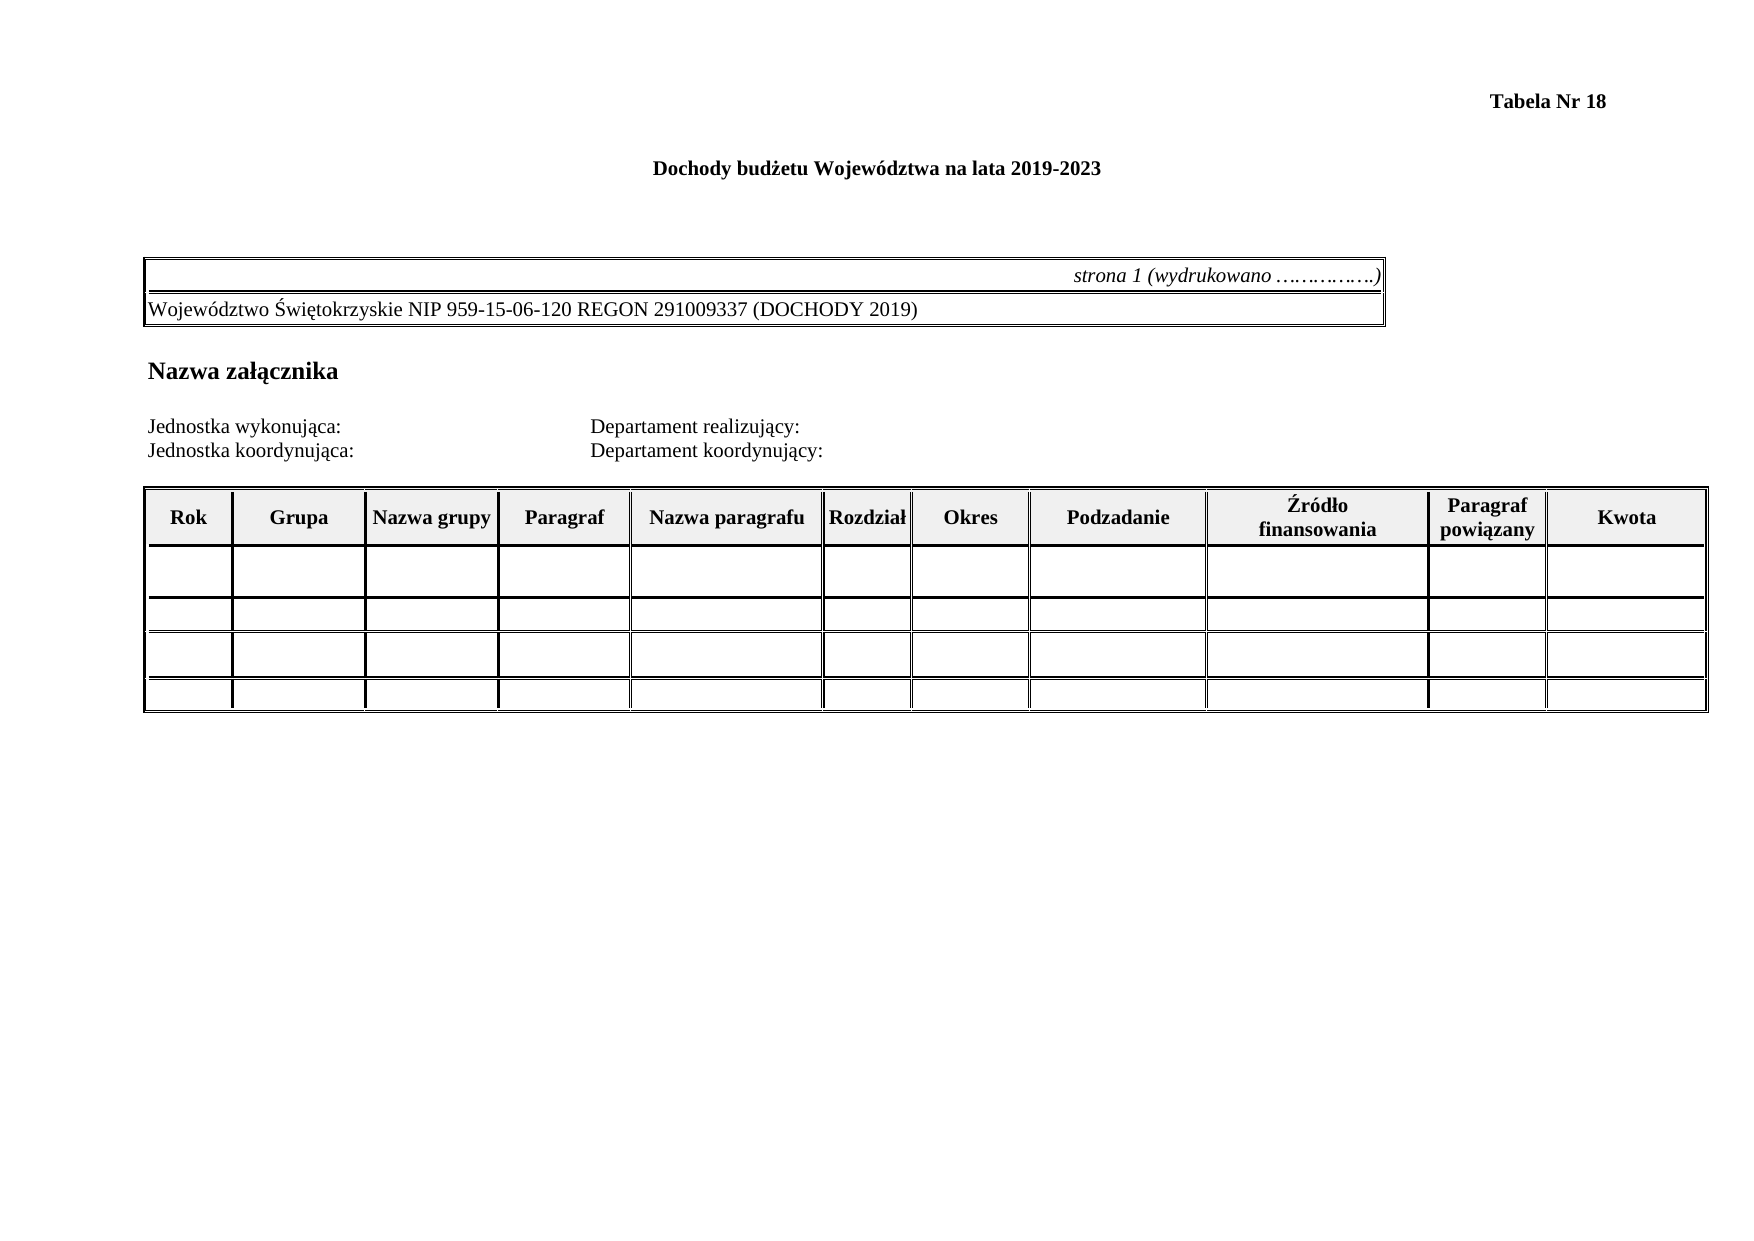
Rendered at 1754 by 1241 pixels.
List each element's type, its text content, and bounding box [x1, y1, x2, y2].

table_cell [825, 599, 910, 629]
table_cell [1546, 676, 1706, 710]
table_cell [1208, 547, 1427, 596]
table_cell [632, 547, 821, 596]
table_cell [1031, 633, 1205, 676]
table_cell [234, 547, 364, 596]
table_header Podzadanie [1030, 490, 1207, 544]
table_header Nazwa paragrafu [631, 488, 823, 544]
table_cell [1428, 680, 1546, 710]
table_header Źródło finansowania [1207, 490, 1428, 544]
table_cell [146, 544, 231, 596]
table_cell [365, 680, 498, 710]
table_cell [1548, 630, 1706, 676]
table_header Rok [146, 490, 232, 544]
table_cell Województwo Świętokrzyskie NIP 959-15-06-120 REGON 291009337 (DOCHODY 2019) [146, 290, 1383, 324]
table_cell [500, 633, 629, 676]
table_cell [498, 680, 631, 710]
table_cell [1208, 633, 1427, 676]
table_cell [146, 596, 231, 629]
table_header Paragraf powiązany [1428, 490, 1546, 544]
text Jednostka wykonująca: Departament realizujący: [148, 414, 1606, 438]
table_cell [1030, 680, 1207, 710]
table_cell [632, 599, 821, 629]
table_cell [1031, 599, 1205, 629]
table_cell [234, 599, 364, 629]
table_cell [146, 630, 231, 676]
table_cell [367, 633, 497, 676]
table_cell [1031, 547, 1205, 596]
table_header strona 1 (wydrukowano …………….) [146, 260, 1383, 290]
table_cell [232, 680, 365, 710]
table_cell [911, 680, 1029, 710]
table_cell [1548, 596, 1705, 629]
text Dochody budżetu Województwa na lata 2019-2023 [148, 156, 1606, 180]
table_cell [1430, 599, 1545, 629]
table_cell [825, 633, 910, 676]
table_cell [367, 547, 497, 596]
text Jednostka koordynująca: Departament koordynujący: [148, 438, 1606, 462]
table_cell [913, 633, 1028, 676]
text Nazwa załącznika [148, 356, 1606, 385]
table_cell [823, 680, 911, 710]
table_cell [1208, 599, 1427, 629]
table_header Okres [911, 490, 1029, 544]
table_cell [632, 633, 821, 676]
table_cell [913, 599, 1028, 629]
table_cell [631, 676, 823, 710]
table_cell [234, 633, 364, 676]
table_cell [1430, 547, 1545, 596]
table_cell [913, 547, 1028, 596]
table_cell [500, 547, 629, 596]
table_header Paragraf [498, 490, 631, 544]
table_cell [1207, 680, 1428, 710]
table_cell [500, 599, 629, 629]
table_cell [825, 547, 910, 596]
table_header Kwota [1546, 490, 1705, 544]
table_header Grupa [232, 488, 365, 544]
table_header Rozdział [823, 490, 911, 544]
table_cell [367, 599, 497, 629]
table_cell [1430, 633, 1545, 676]
table_header Nazwa grupy [365, 488, 498, 544]
table_cell [1548, 544, 1705, 596]
text Tabela Nr 18 [148, 89, 1606, 113]
table_cell [146, 676, 232, 710]
